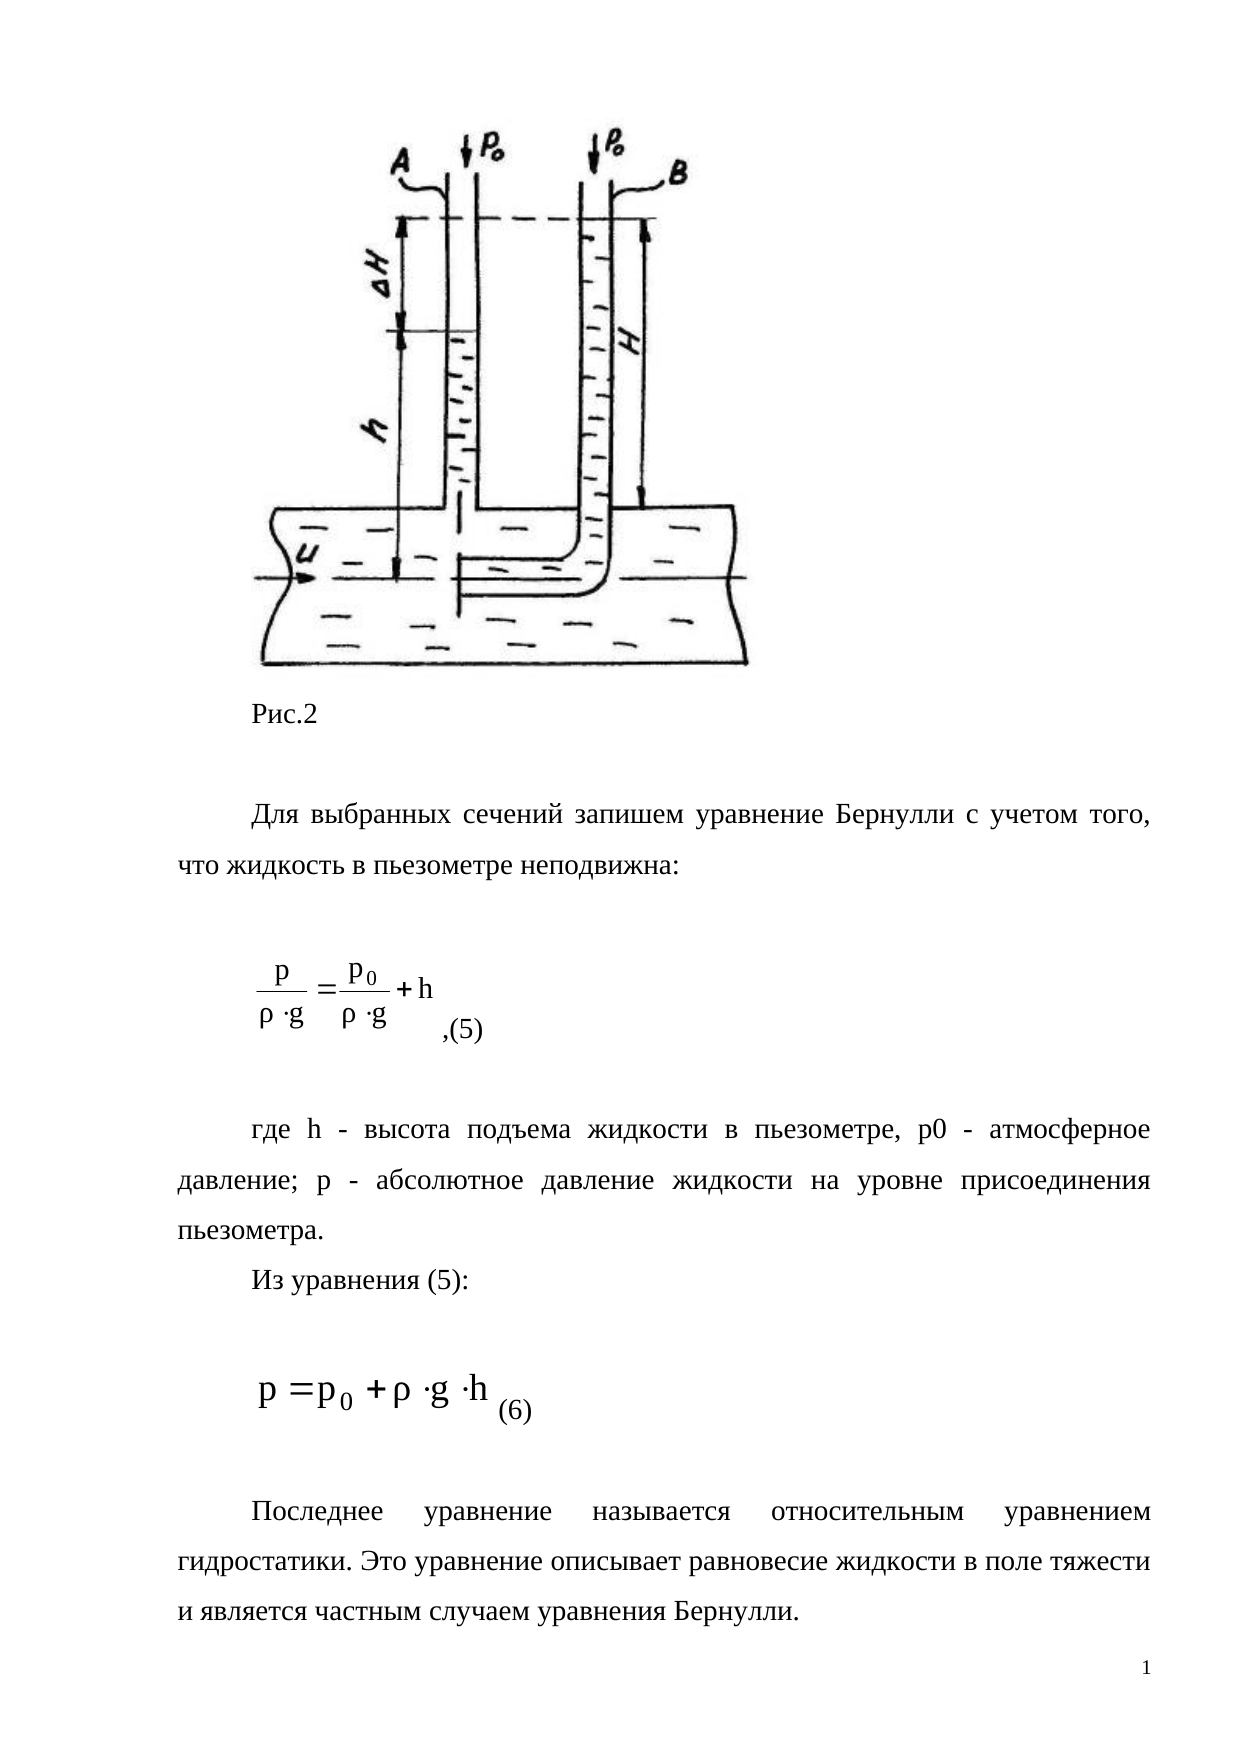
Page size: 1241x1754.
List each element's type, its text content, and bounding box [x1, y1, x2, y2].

text Рис.2 [177, 696, 1152, 729]
text где h - высота подъема жидкости в пьезометре, p0 - атмосферное давление; p - абсолютное давление жидкости на уровне присоединения пьезометра. [177, 1112, 1152, 1246]
text Последнее уравнение называется относительным уравнением гидростатики. Это уравнение описывает равновесие жидкости в поле тяжести и является частным случаем уравнения Бернулли. [177, 1493, 1152, 1627]
text ,(5) [177, 947, 1152, 1044]
picture [251, 118, 758, 679]
text (6) [177, 1363, 1152, 1426]
text Для выбранных сечений запишем уравнение Бернулли с учетом того, что жидкость в пьезометре неподвижна: [177, 797, 1152, 880]
text Из уравнения (5): [177, 1262, 1152, 1296]
